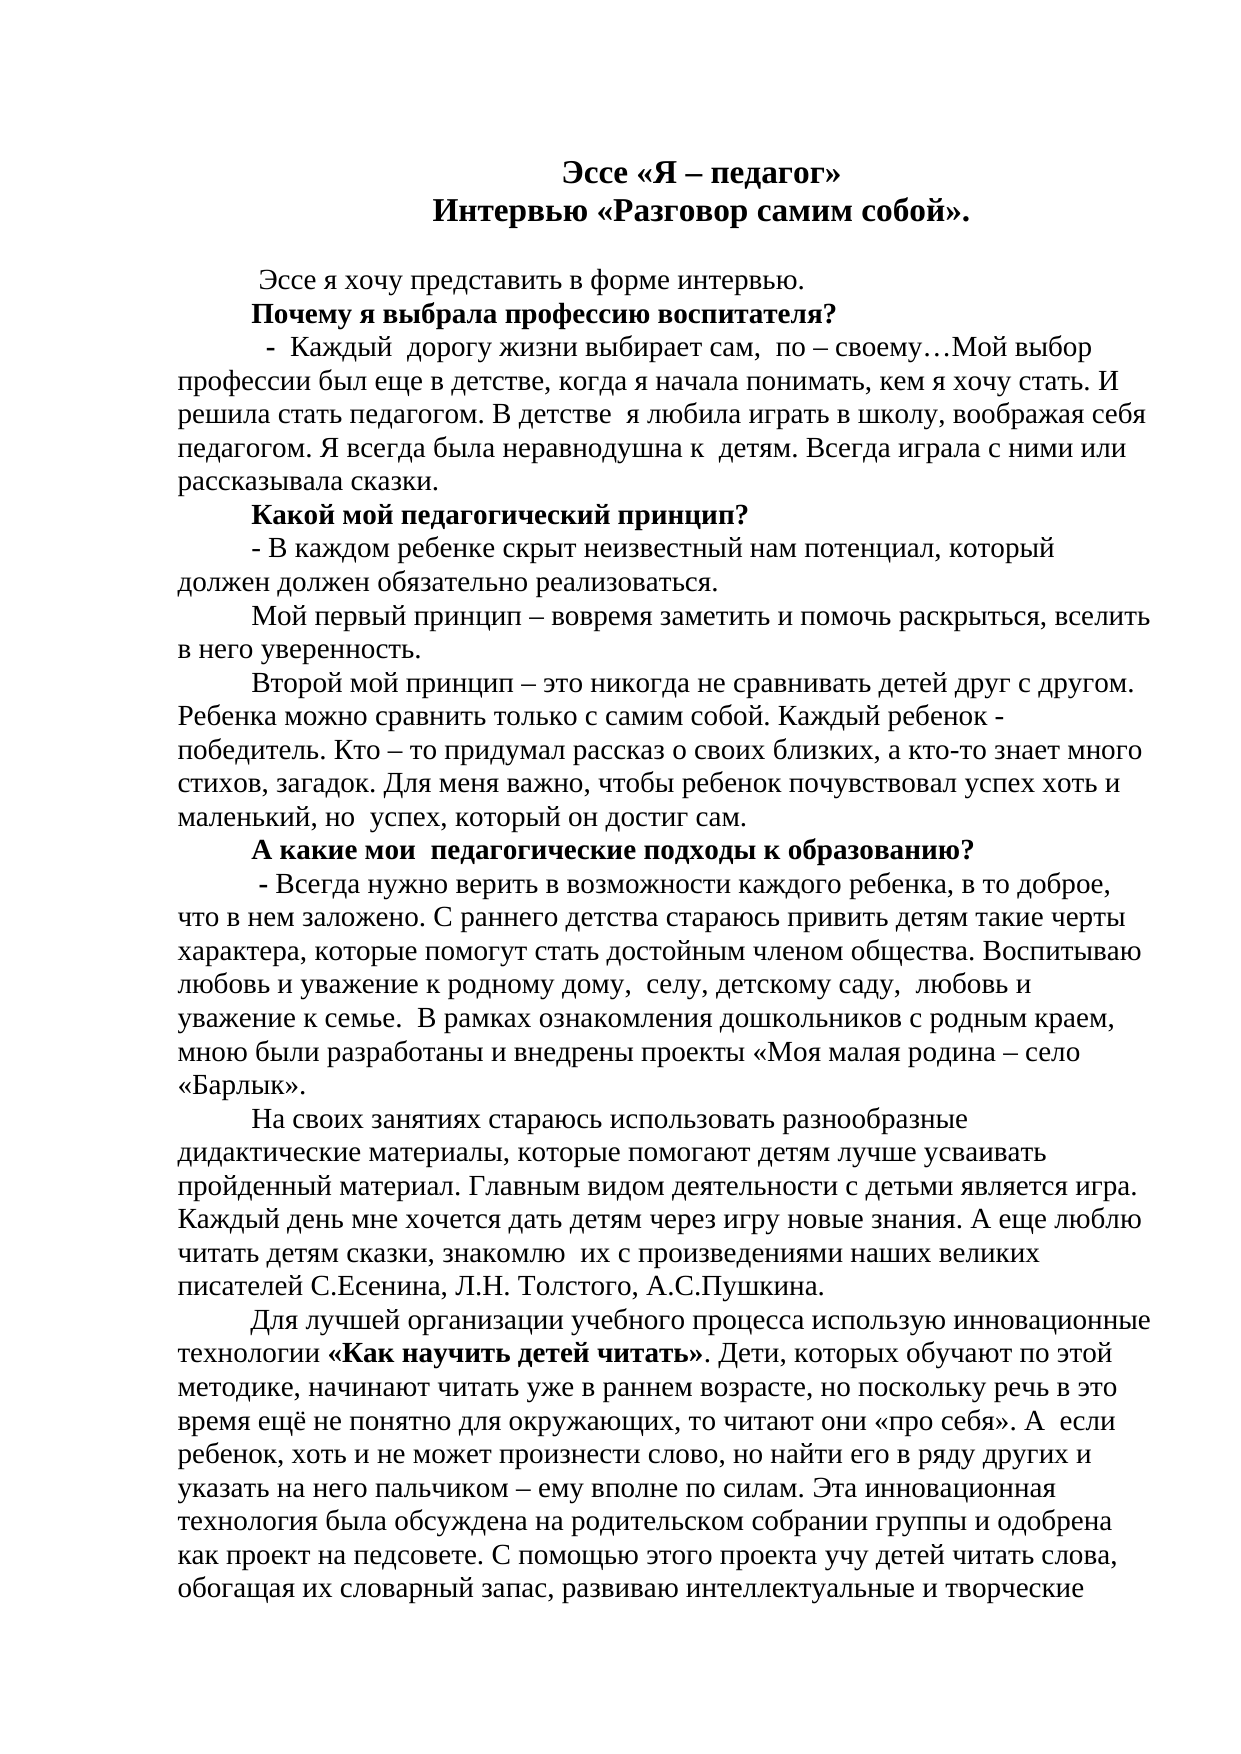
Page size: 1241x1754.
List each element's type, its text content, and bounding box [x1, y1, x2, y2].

text Мой первый принцип – вовремя заметить и помочь раскрыться, вселить в него уверенность. [177, 598, 1152, 665]
text Пoчему я выбралa профессию воспитателя? [177, 296, 1152, 329]
text - В каждом ребенке скрыт неизвестный нам потенциал, который должен должен обязательно реализоваться. [177, 531, 1152, 598]
text Второй мой принцип – это никогда не сравнивать детей друг с другом. Ребенка можно сравнить только с самим собой. Каждый ребенок - победитель. Кто – то придумал рассказ о своих близких, а кто-то знает много стихов, загадок. Для меня важно, чтобы ребенок почувствовал успех хоть и маленький, но успех, который он достиг сам. [177, 665, 1152, 832]
text - Всегда нужно верить в возможности каждого ребенка, в то доброе, что в нем заложено. С раннего детства стараюсь привить детям такие черты характера, которые помогут стать достойным членом общества. Воспитываю любовь и уважение к родному дому, селу, детскому саду, любовь и уважение к семье. В рамках ознакомления дошкольников с родным краем, мною были разработаны и внедрены проекты «Моя малая родина – село «Барлык». [177, 866, 1152, 1101]
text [177, 1302, 1152, 1604]
text Эссе «Я – педагог» [177, 152, 1152, 190]
text А какие мои педагогические подходы к образованию? [177, 832, 1152, 866]
text На своих занятиях стараюсь использовать разнообразные дидактические материалы, которые помогают детям лучше усваивать пройденный материал. Главным видом деятельности с детьми является игра. Каждый день мне хочется дать детям через игру новые знания. А еще люблю читать детям сказки, знакомлю их с произведениями наших великих писателей С.Есенина, Л.Н. Толстого, А.С.Пушкина. [177, 1101, 1152, 1302]
text - Каждый дорогу жизни выбирает сам, по – своему…Мой выбор профессии был еще в детстве, когда я начала понимать, кем я хочу стать. И решила стать педагогом. В детстве я любила играть в школу, воображая себя педагогом. Я всегда была неравнодушна к детям. Всегда играла с ними или рассказывала сказки. [177, 329, 1152, 497]
text Какой мой педагогический принцип? [177, 497, 1152, 531]
text Эссе я хочу представить в форме интервью. [177, 262, 1152, 296]
text Интервью «Разговор самим собой». [177, 190, 1152, 229]
